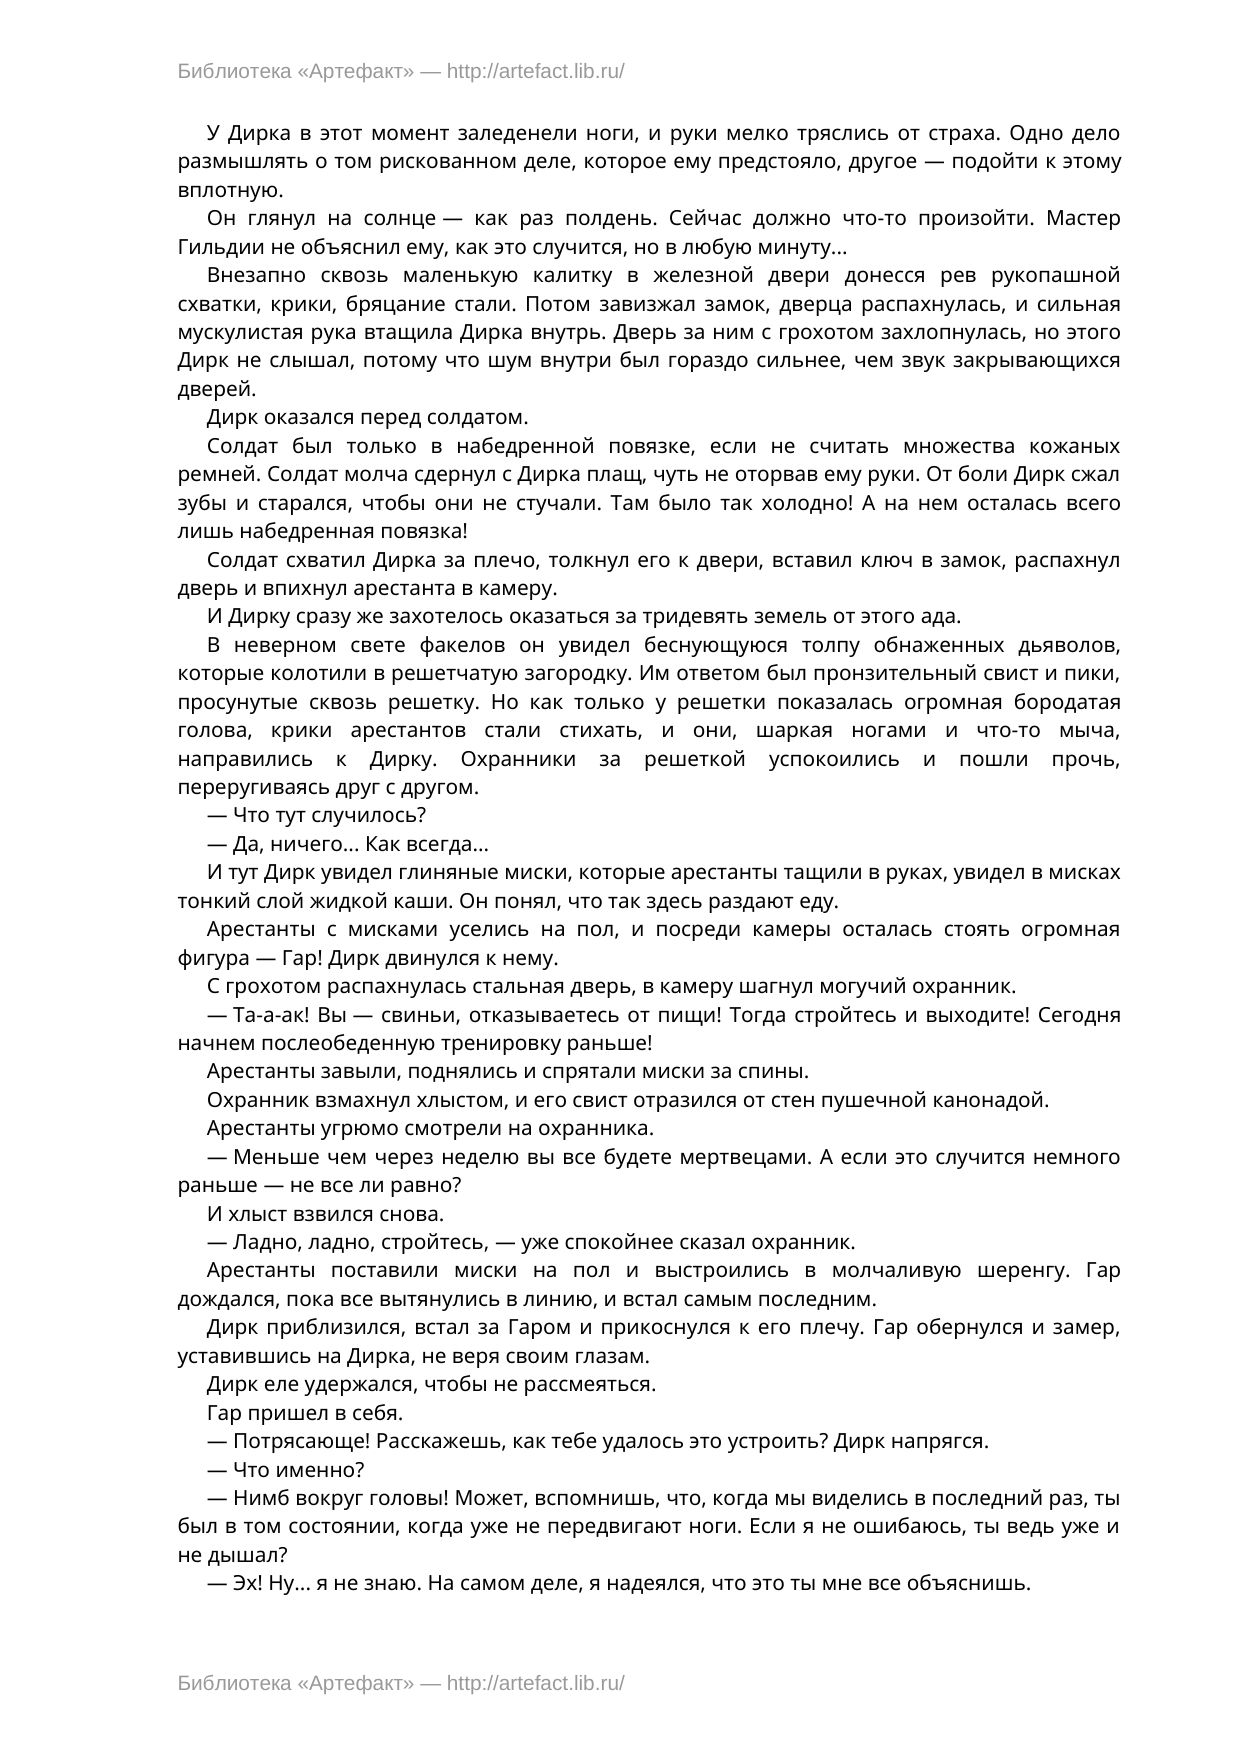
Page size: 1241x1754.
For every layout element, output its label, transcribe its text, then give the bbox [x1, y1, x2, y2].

text Арестанты с мисками уселись на пол, и посреди камеры осталась стоять огромная фигура — Гар! Дирк двинулся к нему. [177, 914, 1122, 971]
text — Та-а-ак! Вы — свиньи, отказываетесь от пищи! Тогда стройтесь и выходите! Сегодня начнем послеобеденную тренировку раньше! [177, 1000, 1122, 1057]
text Солдат был только в набедренной повязке, если не считать множества кожаных ремней. Солдат молча сдернул с Дирка плащ, чуть не оторвав ему руки. От боли Дирк сжал зубы и старался, чтобы они не стучали. Там было так холодно! А на нем осталась всего лишь набедренная повязка! [177, 431, 1122, 545]
text — Эх! Ну... я не знаю. На самом деле, я надеялся, что это ты мне все объяснишь. [177, 1568, 1122, 1597]
text — Меньше чем через неделю вы все будете мертвецами. А если это случится немного раньше — не все ли равно? [177, 1142, 1122, 1199]
text Дирк оказался перед солдатом. [177, 402, 1122, 431]
text Солдат схватил Дирка за плечо, толкнул его к двери, вставил ключ в замок, распахнул дверь и впихнул арестанта в камеру. [177, 545, 1122, 602]
text Он глянул на солнце — как раз полдень. Сейчас должно что-то произойти. Мастер Гильдии не объяснил ему, как это случится, но в любую минуту... [177, 203, 1122, 260]
text Арестанты завыли, поднялись и спрятали миски за спины. [177, 1057, 1122, 1085]
text С грохотом распахнулась стальная дверь, в камеру шагнул могучий охранник. [177, 971, 1122, 1000]
text И хлыст взвился снова. [177, 1199, 1122, 1227]
text И Дирку сразу же захотелось оказаться за тридевять земель от этого ада. [177, 602, 1122, 630]
text — Ладно, ладно, стройтесь, — уже спокойнее сказал охранник. [177, 1227, 1122, 1256]
text Охранник взмахнул хлыстом, и его свист отразился от стен пушечной канонадой. [177, 1085, 1122, 1113]
text Дирк приблизился, встал за Гаром и прикоснулся к его плечу. Гар обернулся и замер, уставившись на Дирка, не веря своим глазам. [177, 1312, 1122, 1369]
text В неверном свете факелов он увидел беснующуюся толпу обнаженных дьяволов, которые колотили в решетчатую загородку. Им ответом был пронзительный свист и пики, просунутые сквозь решетку. Но как только у решетки показалась огромная бородатая голова, крики арестантов стали стихать, и они, шаркая ногами и что-то мыча, направились к Дирку. Охранники за решеткой успокоились и пошли прочь, переругиваясь друг с другом. [177, 630, 1122, 801]
text — Что тут случилось? [177, 801, 1122, 829]
text Арестанты угрюмо смотрели на охранника. [177, 1113, 1122, 1142]
text Арестанты поставили миски на пол и выстроились в молчаливую шеренгу. Гар дождался, пока все вытянулись в линию, и встал самым последним. [177, 1256, 1122, 1312]
text У Дирка в этот момент заледенели ноги, и руки мелко тряслись от страха. Одно дело размышлять о том рискованном деле, которое ему предстояло, другое — подойти к этому вплотную. [177, 118, 1122, 203]
text — Что именно? [177, 1455, 1122, 1483]
text Гар пришел в себя. [177, 1398, 1122, 1426]
text — Да, ничего... Как всегда... [177, 829, 1122, 857]
text И тут Дирк увидел глиняные миски, которые арестанты тащили в руках, увидел в мисках тонкий слой жидкой каши. Он понял, что так здесь раздают еду. [177, 857, 1122, 914]
text Дирк еле удержался, чтобы не рассмеяться. [177, 1369, 1122, 1398]
text — Нимб вокруг головы! Может, вспомнишь, что, когда мы виделись в последний раз, ты был в том состоянии, когда уже не передвигают ноги. Если я не ошибаюсь, ты ведь уже и не дышал? [177, 1483, 1122, 1568]
text — Потрясающе! Расскажешь, как тебе удалось это устроить? Дирк напрягся. [177, 1426, 1122, 1455]
text Внезапно сквозь маленькую калитку в железной двери донесся рев рукопашной схватки, крики, бряцание стали. Потом завизжал замок, дверца распахнулась, и сильная мускулистая рука втащила Дирка внутрь. Дверь за ним с грохотом захлопнулась, но этого Дирк не слышал, потому что шум внутри был гораздо сильнее, чем звук закрывающихся дверей. [177, 260, 1122, 402]
